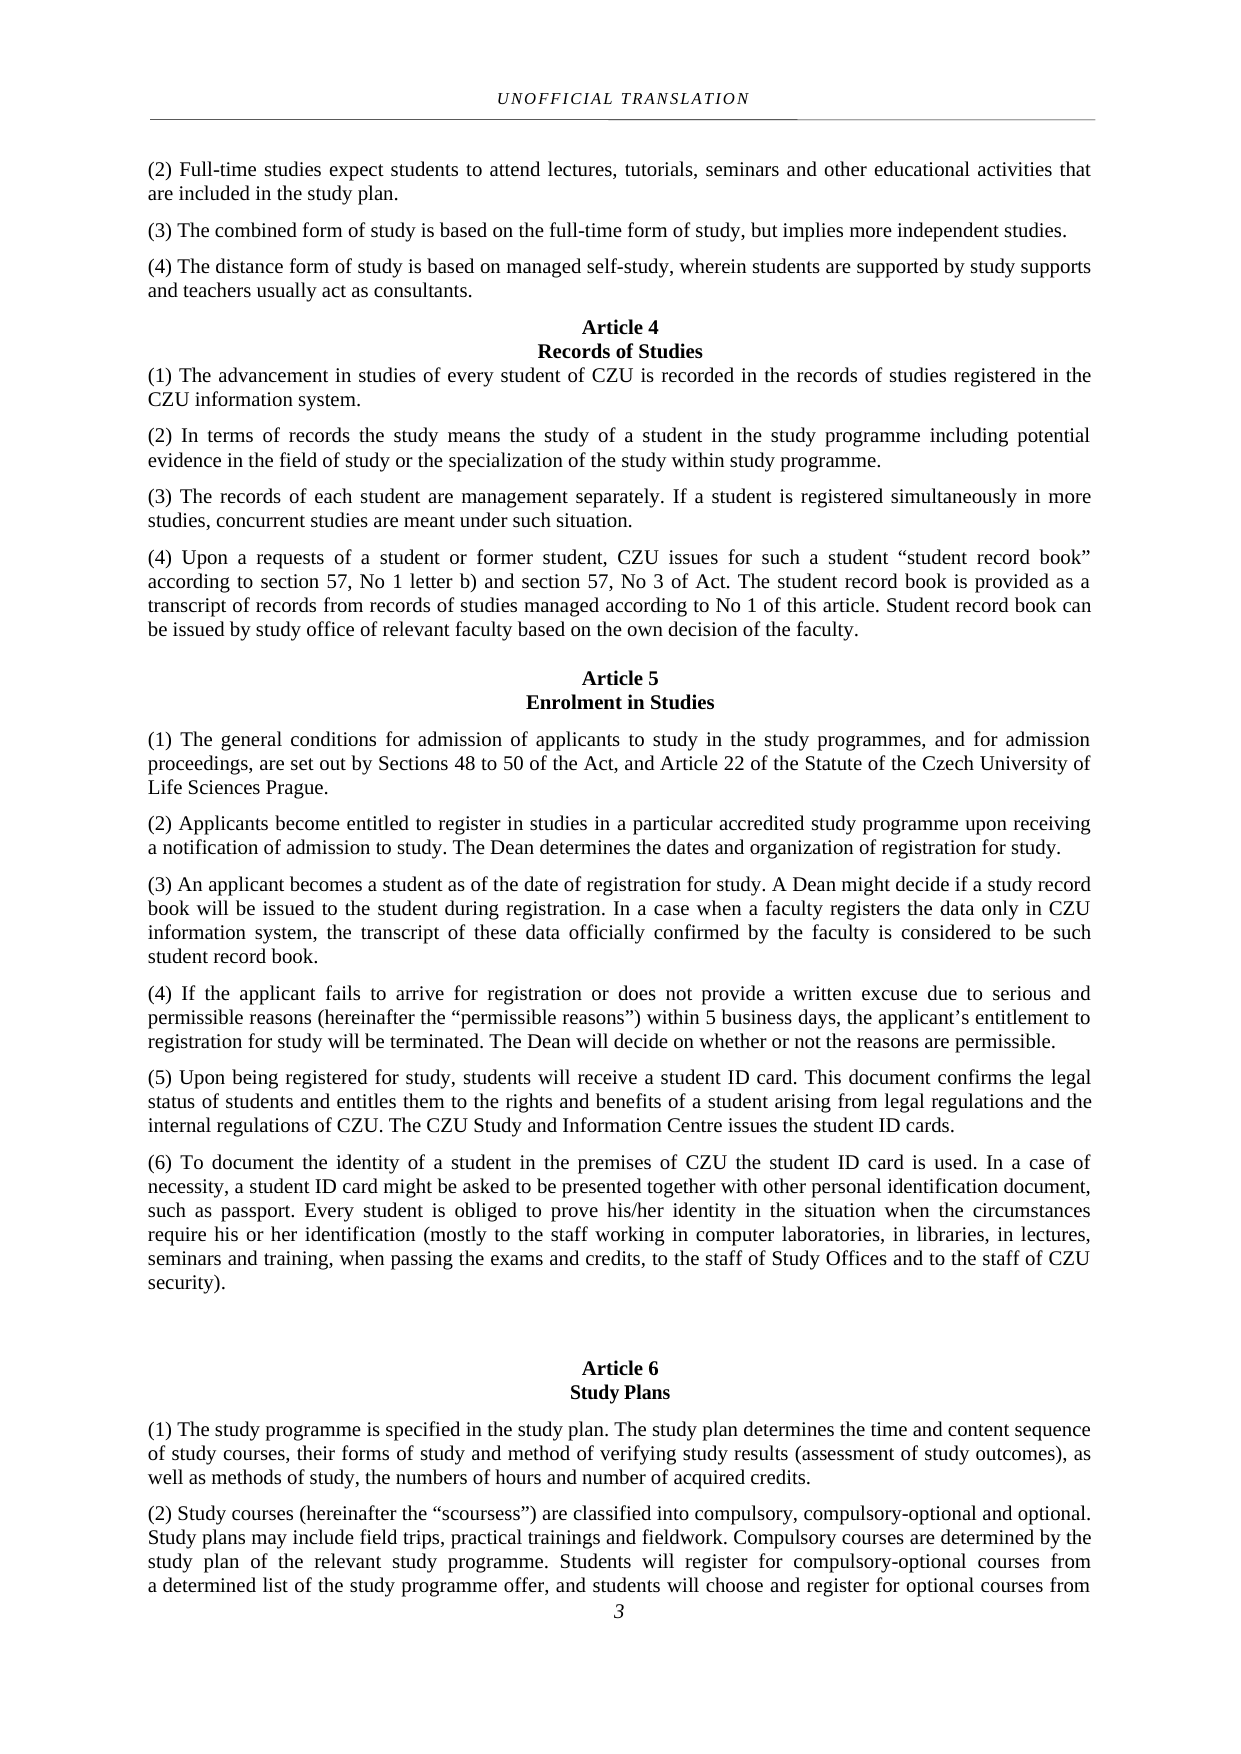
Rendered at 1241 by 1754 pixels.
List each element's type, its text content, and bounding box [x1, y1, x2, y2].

text (4) Upon a requests of a student or former student, CZU issues for such a student “student record book” according to section 57, No 1 letter b) and section 57, No 3 of Act. The student record book is provided as a transcript of records from records of studies managed according to No 1 of this article. Student record book can be issued by study office of relevant faculty based on the own decision of the faculty. [148, 545, 1092, 641]
text (5) Upon being registered for study, students will receive a student ID card. This document confirms the legal status of students and entitles them to the rights and benefits of a student arising from legal regulations and the internal regulations of CZU. The CZU Study and Information Centre issues the student ID cards. [148, 1065, 1092, 1137]
text (6) To document the identity of a student in the premises of CZU the student ID card is used. In a case of necessity, a student ID card might be asked to be presented together with other personal identification document, such as passport. Every student is obliged to prove his/her identity in the situation when the circumstances require his or her identification (mostly to the staff working in computer laboratories, in libraries, in lectures, seminars and training, when passing the exams and credits, to the staff of Study Offices and to the staff of CZU security). [148, 1150, 1092, 1294]
text (1) The advancement in studies of every student of CZU is recorded in the records of studies registered in the CZU information system. [148, 363, 1092, 411]
text (1) The study programme is specified in the study plan. The study plan determines the time and content sequence of study courses, their forms of study and method of verifying study results (assessment of study outcomes), as well as methods of study, the numbers of hours and number of acquired credits. [148, 1417, 1092, 1489]
text (2) Full-time studies expect students to attend lectures, tutorials, seminars and other educational activities that are included in the study plan. [148, 157, 1092, 205]
text (2) Applicants become entitled to register in studies in a particular accredited study programme upon receiving a notification of admission to study. The Dean determines the dates and organization of registration for study. [148, 811, 1092, 859]
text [148, 1501, 1092, 1597]
list (2) In terms of records the study means the study of a student in the study programme including potential evidence in the field of study or the specialization of the study within study programme. [148, 423, 1092, 472]
text Study Plans [148, 1380, 1092, 1404]
text (4) If the applicant fails to arrive for registration or does not provide a written excuse due to serious and permissible reasons (hereinafter the “permissible reasons”) within 5 business days, the applicant’s entitlement to registration for study will be terminated. The Dean will decide on whether or not the reasons are permissible. [148, 981, 1092, 1053]
text Article 6 [148, 1356, 1092, 1380]
text Article 4 [148, 315, 1092, 339]
text Article 5 [148, 666, 1092, 690]
text (4) The distance form of study is based on managed self-study, wherein students are supported by study supports and teachers usually act as consultants. [148, 254, 1092, 302]
text (3) An applicant becomes a student as of the date of registration for study. A Dean might decide if a study record book will be issued to the student during registration. In a case when a faculty registers the data only in CZU information system, the transcript of these data officially confirmed by the faculty is considered to be such student record book. [148, 872, 1092, 968]
list (3) The records of each student are management separately. If a student is registered simultaneously in more studies, concurrent studies are meant under such situation. [148, 484, 1092, 532]
text (3) The combined form of study is based on the full-time form of study, but implies more independent studies. [148, 217, 1092, 242]
text Enrolment in Studies [148, 690, 1092, 714]
text Records of Studies [148, 339, 1092, 363]
text (1) The general conditions for admission of applicants to study in the study programmes, and for admission proceedings, are set out by Sections 48 to 50 of the Act, and Article 22 of the Statute of the Czech University of Life Sciences Prague. [148, 727, 1092, 799]
